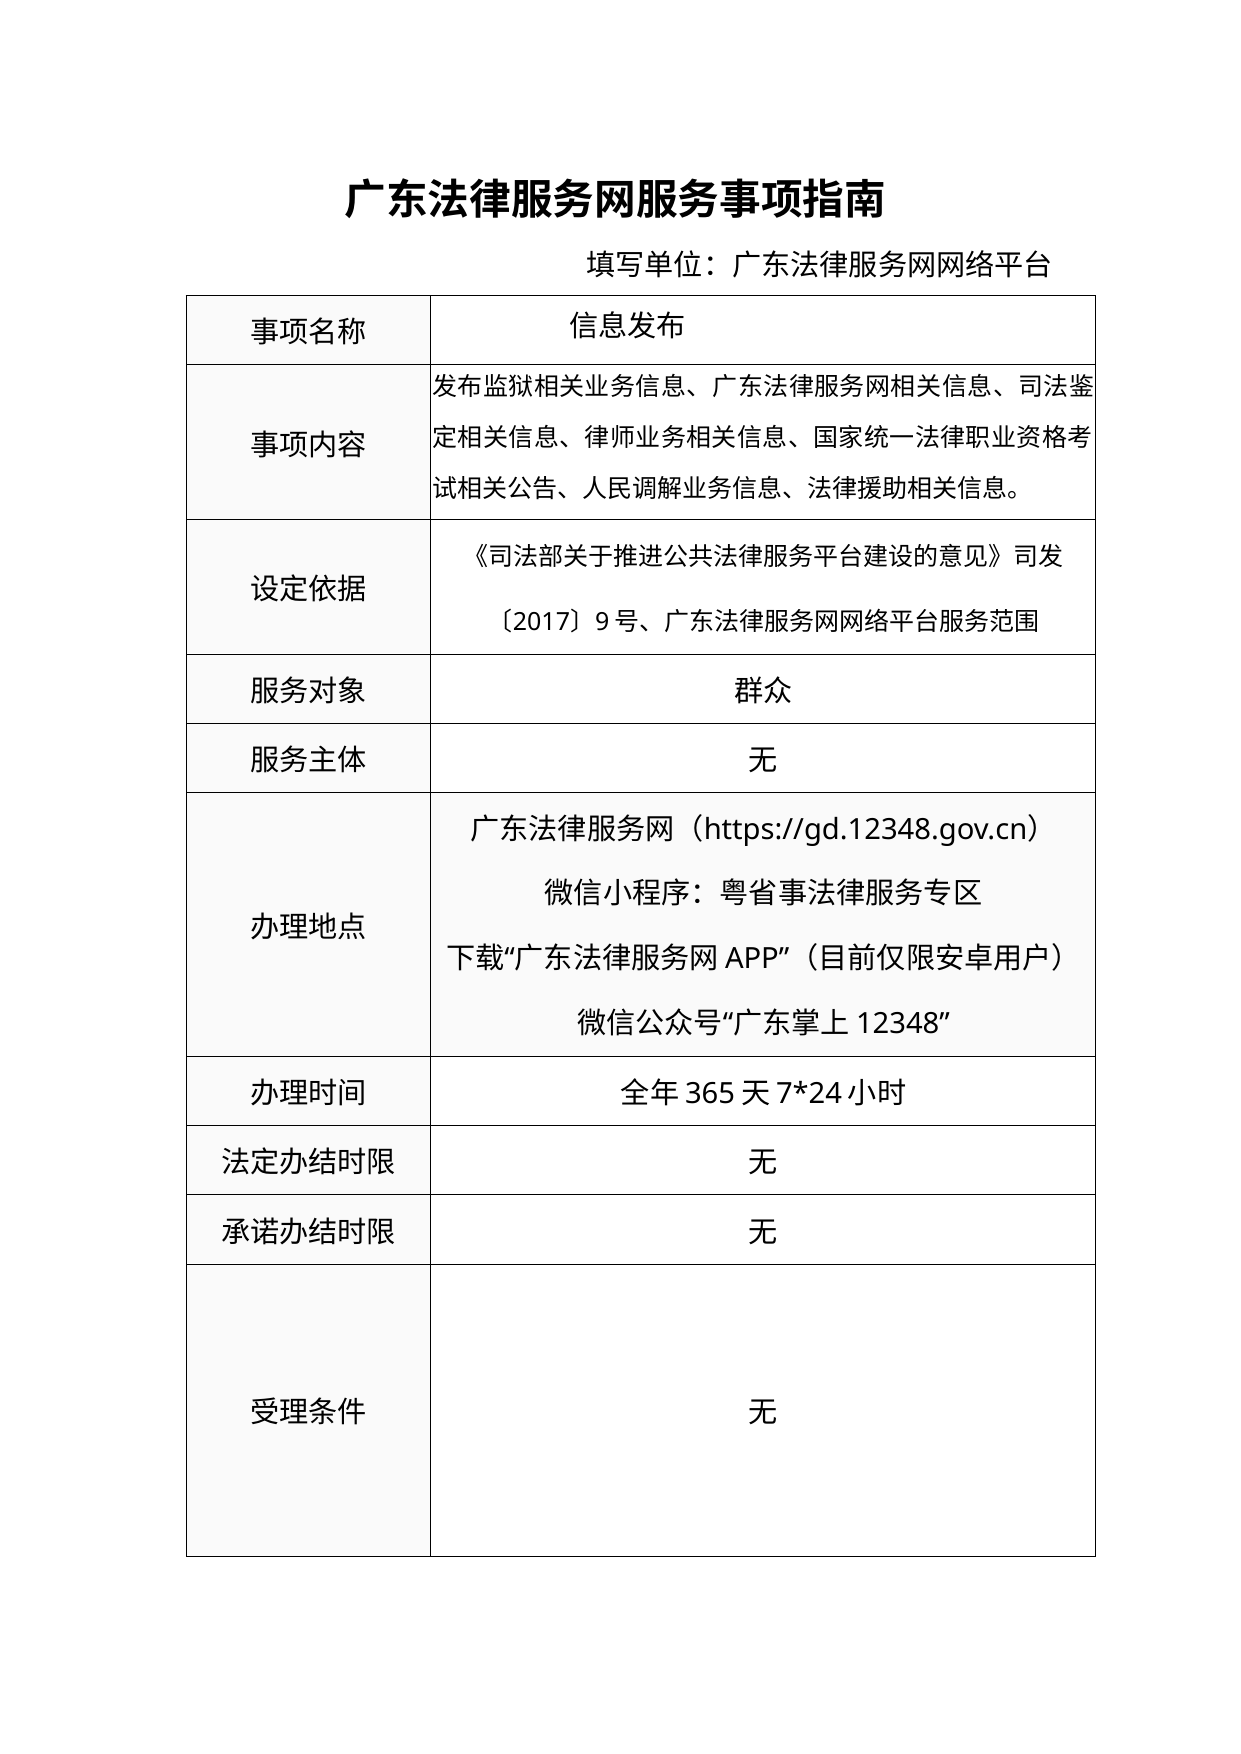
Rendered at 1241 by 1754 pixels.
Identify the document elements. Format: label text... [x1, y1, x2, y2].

table_cell 广东法律服务网（https://gd.12348.gov.cn） 微信小程序：粤省事法律服务专区 下载“广东法律服务网APP”（目前仅限安卓用户） 微信公众号“广东掌上12348” [431, 793, 1095, 1056]
table_cell 法定办结时限 [187, 1126, 430, 1194]
table_cell 办理地点 [187, 793, 430, 1056]
table_cell 群众 [431, 655, 1095, 723]
table_header 广东法律服务网服务事项指南 [186, 162, 1044, 230]
table_header 信息发布 [431, 296, 1095, 364]
table_cell 无 [431, 1195, 1095, 1263]
table_cell 设定依据 [187, 520, 430, 653]
table_cell 发布监狱相关业务信息、广东法律服务网相关信息、司法鉴定相关信息、律师业务相关信息、国家统一法律职业资格考试相关公告、人民调解业务信息、法律援助相关信息。 [431, 365, 1095, 519]
text 填写单位：广东法律服务网网络平台 [187, 230, 1053, 295]
table_cell 受理条件 [187, 1265, 430, 1556]
table_cell 服务对象 [187, 655, 430, 723]
table_cell 无 [431, 1126, 1095, 1194]
table_cell 办理时间 [187, 1057, 430, 1125]
table_cell 全年365天7*24小时 [431, 1057, 1095, 1125]
table_cell 无 [431, 724, 1095, 792]
table_cell 无 [431, 1265, 1095, 1556]
table_cell 《司法部关于推进公共法律服务平台建设的意见》司发〔2017〕9号、广东法律服务网网络平台服务范围 [431, 520, 1095, 653]
table_cell 服务主体 [187, 724, 430, 792]
table_cell 承诺办结时限 [187, 1195, 430, 1263]
table_cell 事项内容 [187, 365, 430, 519]
table_header 事项名称 [187, 296, 430, 364]
